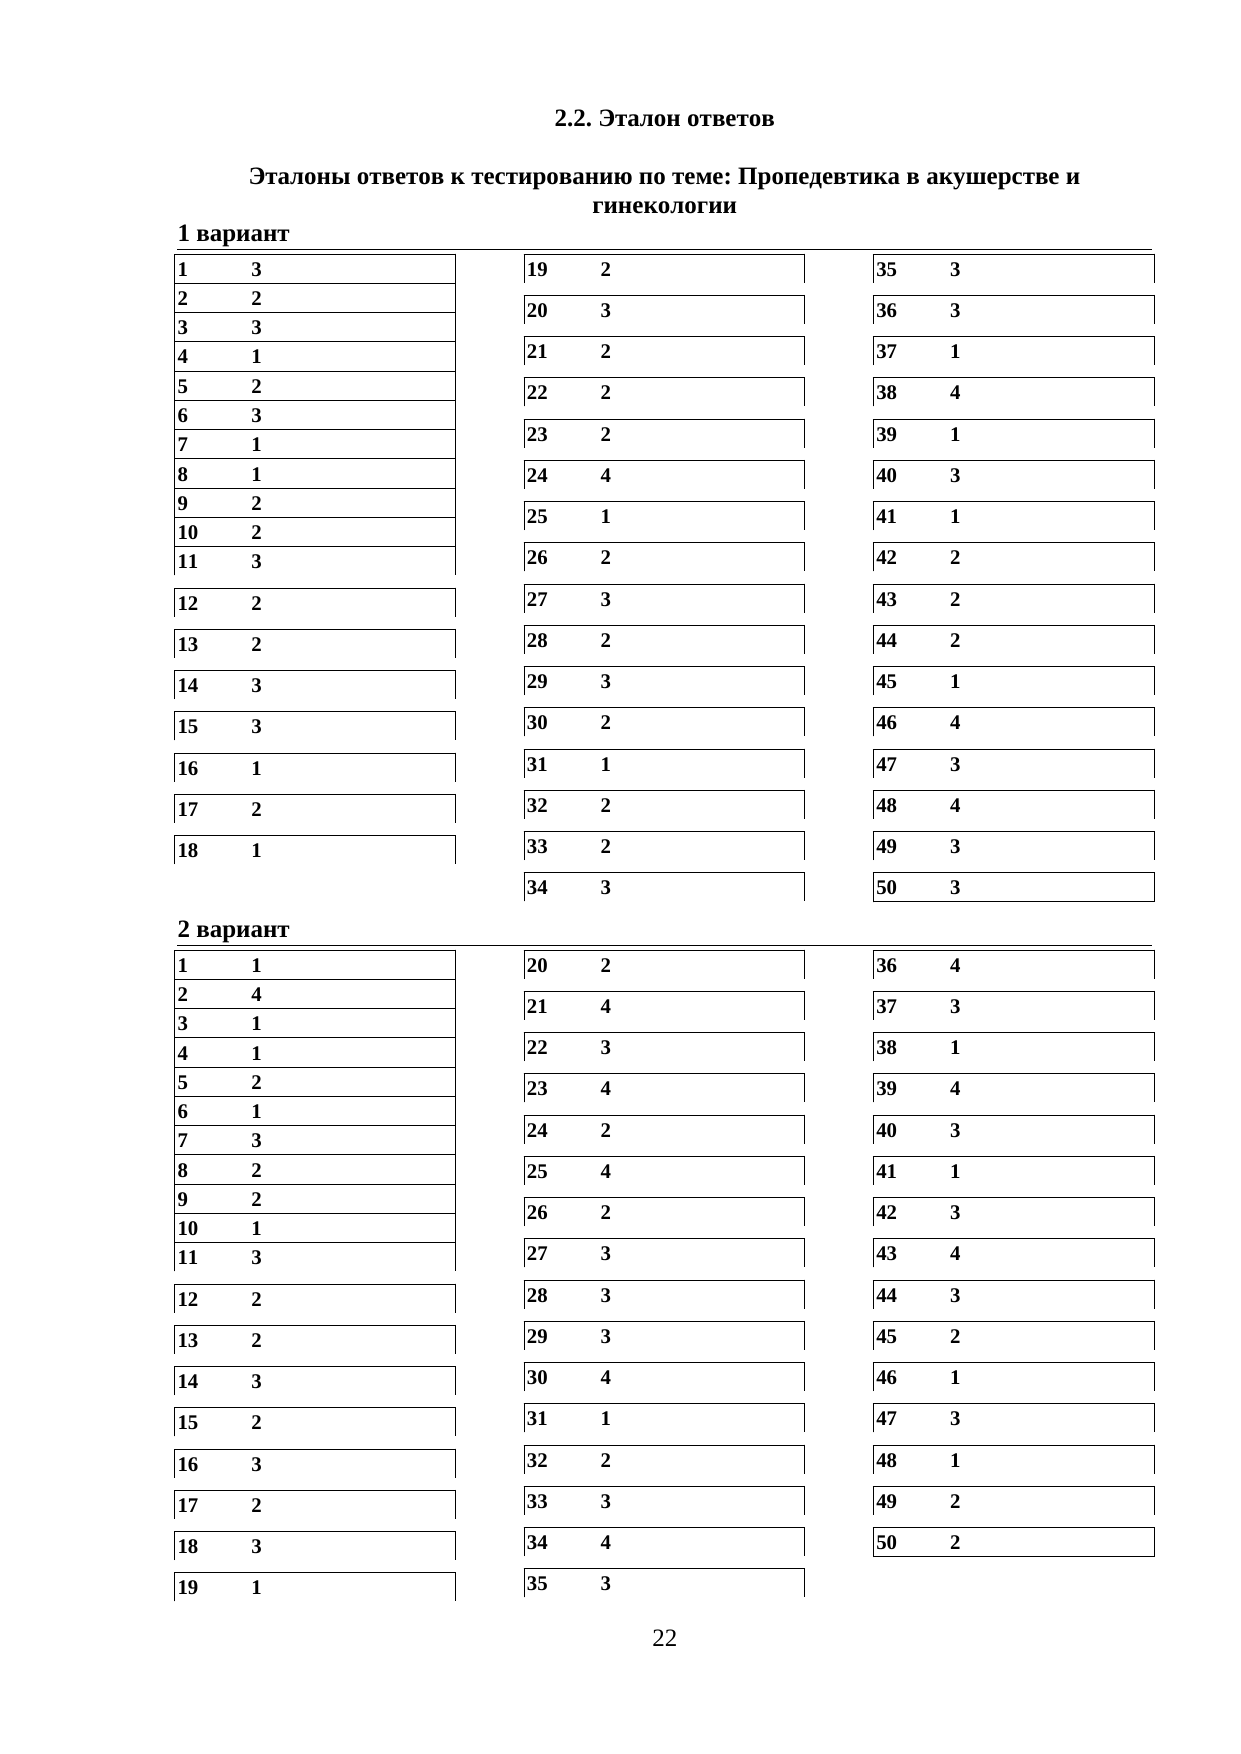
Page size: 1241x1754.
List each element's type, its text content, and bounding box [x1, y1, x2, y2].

text 16 1 [175, 754, 455, 782]
text 49 3 [874, 832, 1154, 860]
text 14 3 [175, 1367, 455, 1395]
text 2 вариант [177, 914, 1152, 945]
text 8 2 [175, 1155, 455, 1184]
text 3 1 [175, 1009, 455, 1037]
text 19 1 [175, 1573, 455, 1601]
text 11 3 [175, 1243, 455, 1271]
text 39 1 [874, 420, 1154, 448]
text 50 2 [874, 1528, 1154, 1556]
text 1 3 [175, 255, 455, 283]
text 32 2 [525, 791, 804, 819]
text 4 1 [175, 1038, 455, 1067]
text 46 1 [874, 1363, 1154, 1391]
text 37 3 [874, 992, 1154, 1020]
text 41 1 [874, 1157, 1154, 1185]
text 42 3 [874, 1198, 1154, 1226]
text 22 2 [525, 378, 804, 406]
text 1 1 [175, 951, 455, 979]
text 32 2 [525, 1446, 804, 1474]
text 13 2 [175, 1326, 455, 1354]
text 10 2 [175, 518, 455, 546]
text 29 3 [525, 1322, 804, 1350]
text 29 3 [525, 667, 804, 695]
text 33 3 [525, 1487, 804, 1515]
text 28 2 [525, 626, 804, 654]
text 11 3 [175, 547, 455, 575]
text 8 1 [175, 459, 455, 488]
text 27 3 [525, 1239, 804, 1267]
text 18 1 [175, 836, 455, 864]
text 46 4 [874, 708, 1154, 736]
text 21 4 [525, 992, 804, 1020]
text 23 2 [525, 420, 804, 448]
text 18 3 [175, 1532, 455, 1560]
text 9 2 [175, 1185, 455, 1213]
text 36 3 [874, 296, 1154, 324]
text 45 2 [874, 1322, 1154, 1350]
text 7 3 [175, 1126, 455, 1154]
text 35 3 [525, 1569, 804, 1597]
text 10 1 [175, 1214, 455, 1242]
text 35 3 [874, 255, 1154, 283]
text 49 2 [874, 1487, 1154, 1515]
text 47 3 [874, 1404, 1154, 1432]
text 26 2 [525, 1198, 804, 1226]
text 44 2 [874, 626, 1154, 654]
text 5 2 [175, 372, 455, 400]
text 33 2 [525, 832, 804, 860]
text 14 3 [175, 671, 455, 699]
text 2 2 [175, 284, 455, 312]
text 37 1 [874, 337, 1154, 365]
text 2.2. Эталон ответов [177, 103, 1152, 132]
text 1 вариант [177, 218, 1152, 249]
text 23 4 [525, 1074, 804, 1102]
text 27 3 [525, 585, 804, 613]
text 31 1 [525, 750, 804, 778]
text 24 4 [525, 461, 804, 489]
text 6 3 [175, 401, 455, 429]
text 36 4 [874, 951, 1154, 979]
text 15 3 [175, 712, 455, 740]
text 30 2 [525, 708, 804, 736]
text 16 3 [175, 1450, 455, 1478]
text 43 2 [874, 585, 1154, 613]
text 6 1 [175, 1097, 455, 1125]
text 17 2 [175, 795, 455, 823]
text 25 4 [525, 1157, 804, 1185]
text 4 1 [175, 342, 455, 371]
text 43 4 [874, 1239, 1154, 1267]
text 30 4 [525, 1363, 804, 1391]
text 13 2 [175, 630, 455, 658]
text 47 3 [874, 750, 1154, 778]
text 7 1 [175, 430, 455, 458]
text 34 3 [525, 873, 804, 901]
text 45 1 [874, 667, 1154, 695]
text 28 3 [525, 1281, 804, 1309]
text 34 4 [525, 1528, 804, 1556]
text 3 3 [175, 313, 455, 341]
text 17 2 [175, 1491, 455, 1519]
text 5 2 [175, 1068, 455, 1096]
text 19 2 [525, 255, 804, 283]
text 21 2 [525, 337, 804, 365]
text 20 3 [525, 296, 804, 324]
text 9 2 [175, 489, 455, 517]
text 15 2 [175, 1408, 455, 1436]
text 48 4 [874, 791, 1154, 819]
text 22 3 [525, 1033, 804, 1061]
text 50 3 [874, 873, 1154, 901]
text 40 3 [874, 461, 1154, 489]
text 24 2 [525, 1116, 804, 1144]
text 31 1 [525, 1404, 804, 1432]
text 38 1 [874, 1033, 1154, 1061]
text 12 2 [175, 589, 455, 617]
text 12 2 [175, 1285, 455, 1313]
text 26 2 [525, 543, 804, 571]
text Эталоны ответов к тестированию по теме: Пропедевтика в акушерстве и гинекологии [177, 161, 1152, 218]
text 2 4 [175, 980, 455, 1008]
text 41 1 [874, 502, 1154, 530]
text 42 2 [874, 543, 1154, 571]
text 25 1 [525, 502, 804, 530]
text 20 2 [525, 951, 804, 979]
text 44 3 [874, 1281, 1154, 1309]
text 48 1 [874, 1446, 1154, 1474]
text 40 3 [874, 1116, 1154, 1144]
text 39 4 [874, 1074, 1154, 1102]
text 38 4 [874, 378, 1154, 406]
